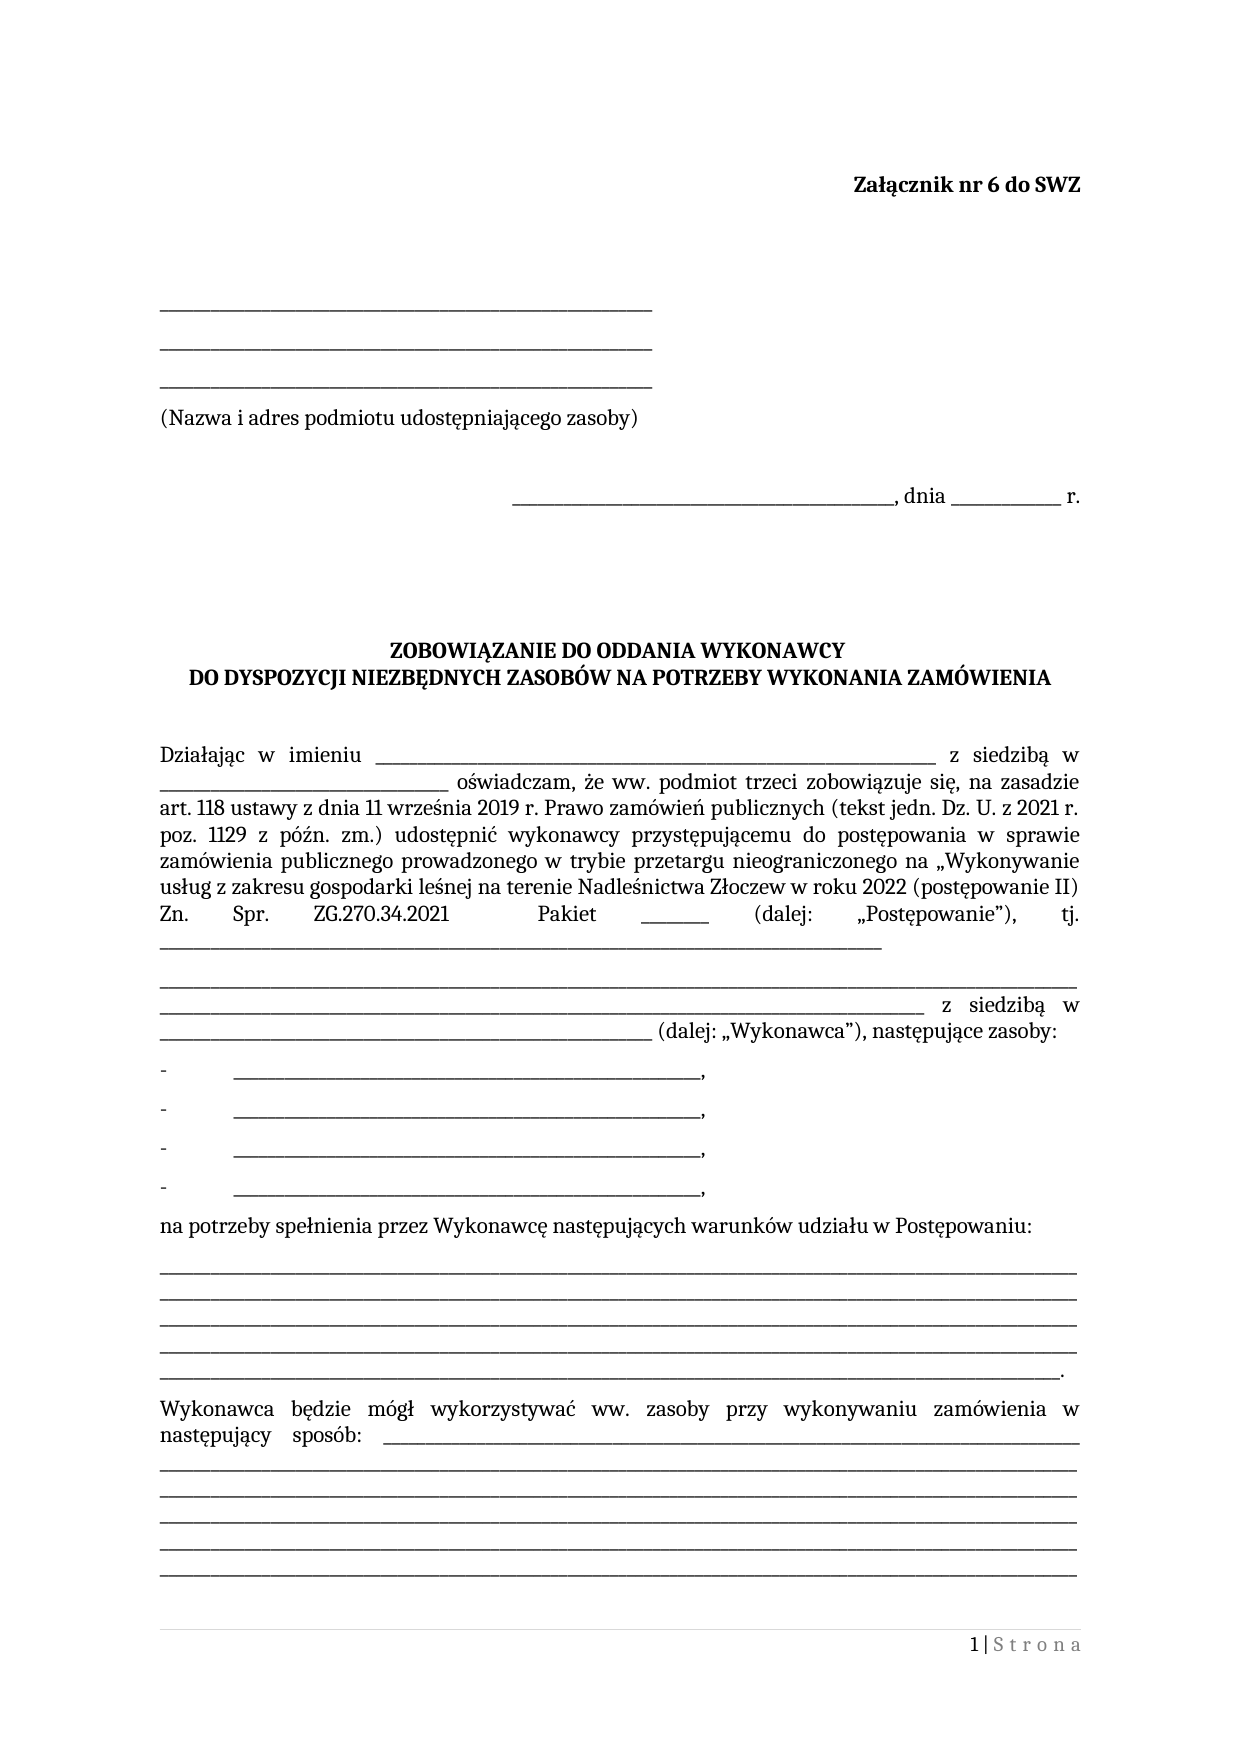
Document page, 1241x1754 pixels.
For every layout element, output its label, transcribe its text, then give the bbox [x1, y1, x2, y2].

text (Nazwa i adres podmiotu udostępniającego zasoby) [159, 405, 1081, 431]
text Załącznik nr 6 do SWZ [159, 172, 1081, 198]
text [159, 1396, 1081, 1580]
text - _______________________________________________________, [159, 1174, 1081, 1200]
text na potrzeby spełnienia przez Wykonawcę następujących warunków udziału w Postępowaniu: [159, 1213, 1081, 1239]
text __________________________________________________________ [159, 366, 1081, 393]
text __________________________________________________________________________________________________________________________________________________________________________________________________________________________________________________________________________________________________________________________________________________________________________________________________________________________________________________________________________________________________________________________________________________________. [159, 1251, 1081, 1383]
text _____________________________________________, dnia _____________ r. [159, 483, 1081, 509]
text - _______________________________________________________, [159, 1057, 1081, 1083]
text __________________________________________________________ [159, 327, 1081, 354]
text __________________________________________________________ [159, 288, 1081, 315]
text ZOBOWIĄZANIE DO ODDANIA WYKONAWCY DO DYSPOZYCJI NIEZBĘDNYCH ZASOBÓW NA POTRZEBY WYKONANIA ZAMÓWIENIA [159, 638, 1081, 691]
text - _______________________________________________________, [159, 1096, 1081, 1122]
text ______________________________________________________________________________________________________________________________________________________________________________________________________ z siedzibą w __________________________________________________________ (dalej: „Wykonawca”), następujące zasoby: [159, 966, 1081, 1045]
text - _______________________________________________________, [159, 1135, 1081, 1161]
text Działając w imieniu __________________________________________________________________ z siedzibą w __________________________________ oświadczam, że ww. podmiot trzeci zobowiązuje się, na zasadzie art. 118 ustawy z dnia 11 września 2019 r. Prawo zamówień publicznych (tekst jedn. Dz. U. z 2021 r. poz. 1129 z późn. zm.) udostępnić wykonawcy przystępującemu do postępowania w sprawie zamówienia publicznego prowadzonego w trybie przetargu nieograniczonego na „Wykonywanie usług z zakresu gospodarki leśnej na terenie Nadleśnictwa Złoczew w roku 2022 (postępowanie II) Zn. Spr. ZG.270.34.2021 Pakiet ________ (dalej: „Postępowanie”), tj. _____________________________________________________________________________________ [159, 742, 1081, 953]
